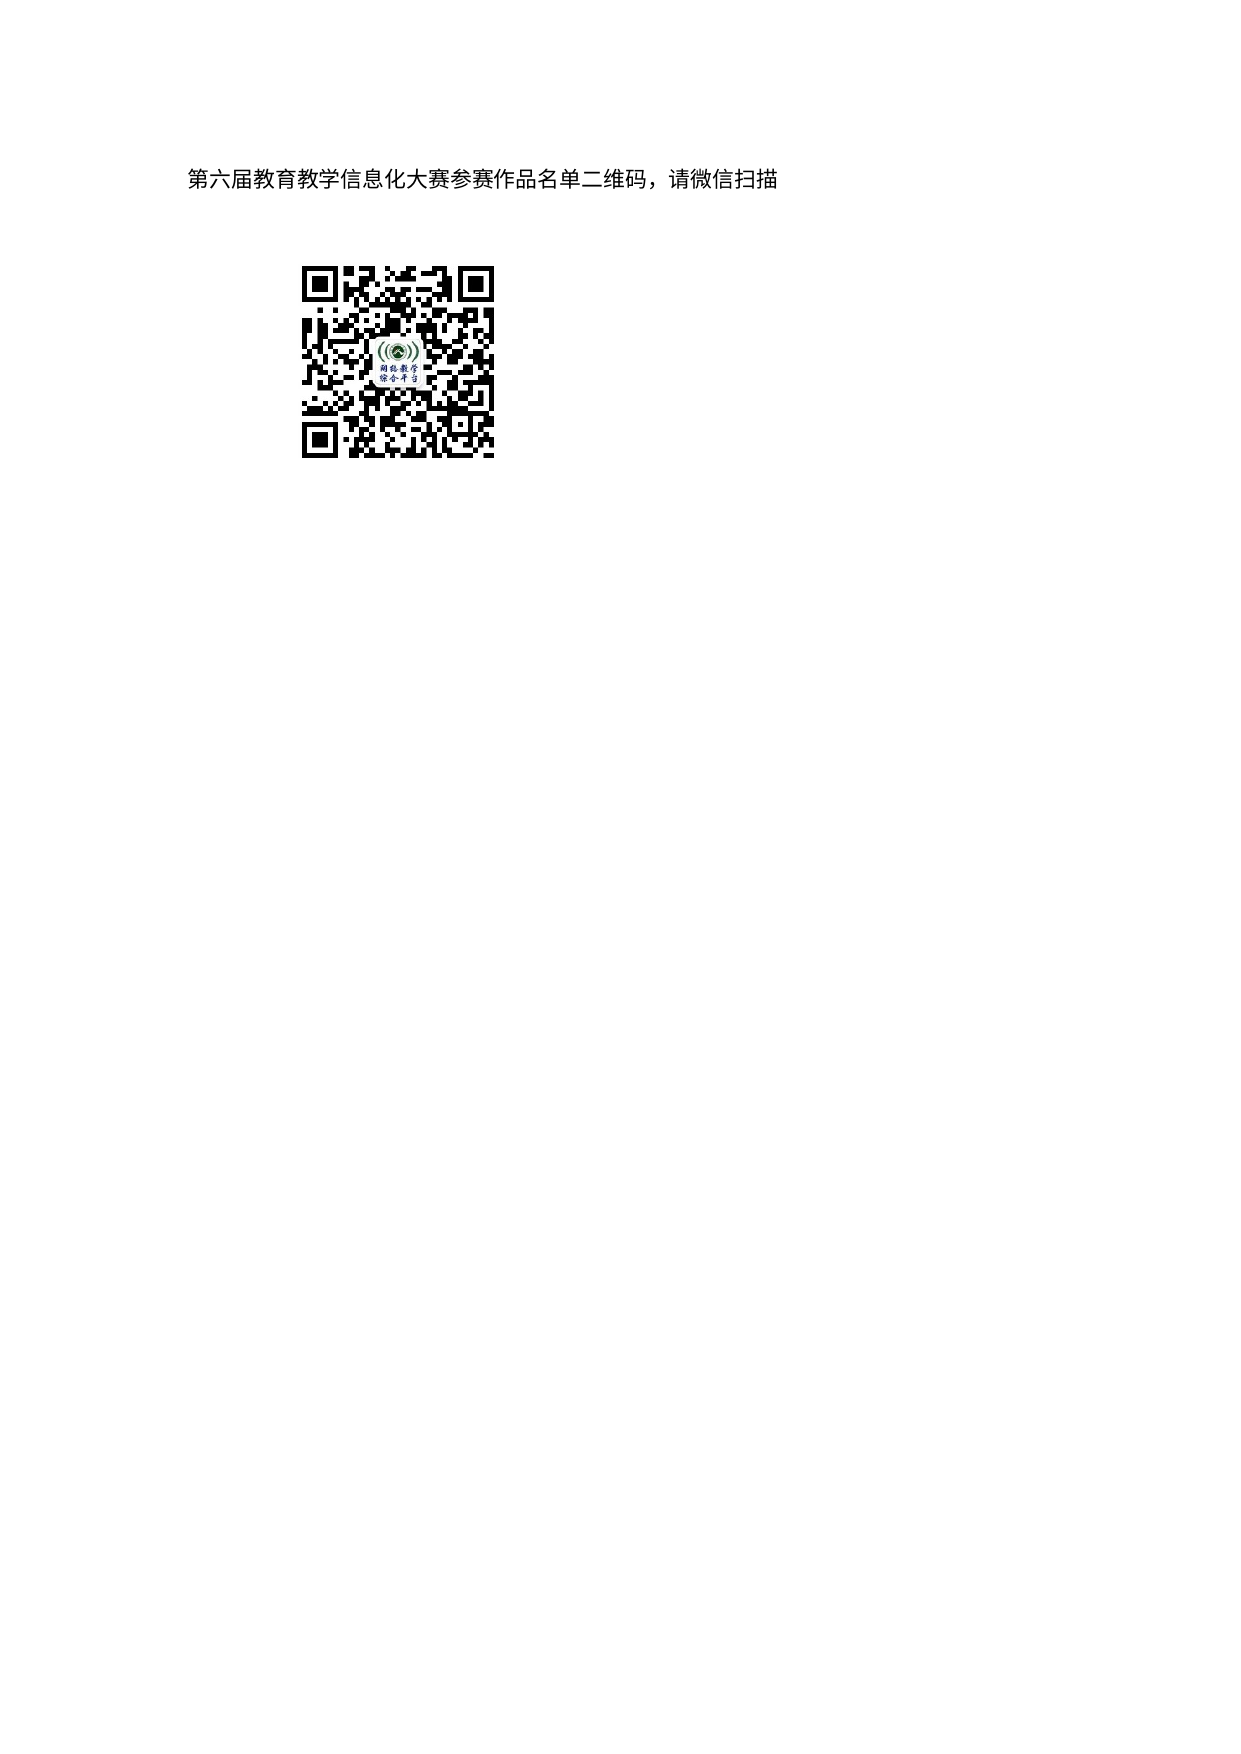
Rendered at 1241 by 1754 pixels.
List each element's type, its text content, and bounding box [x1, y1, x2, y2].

text 第六届教育教学信息化大赛参赛作品名单二维码，请微信扫描 [187, 162, 1053, 194]
picture [286, 250, 509, 473]
